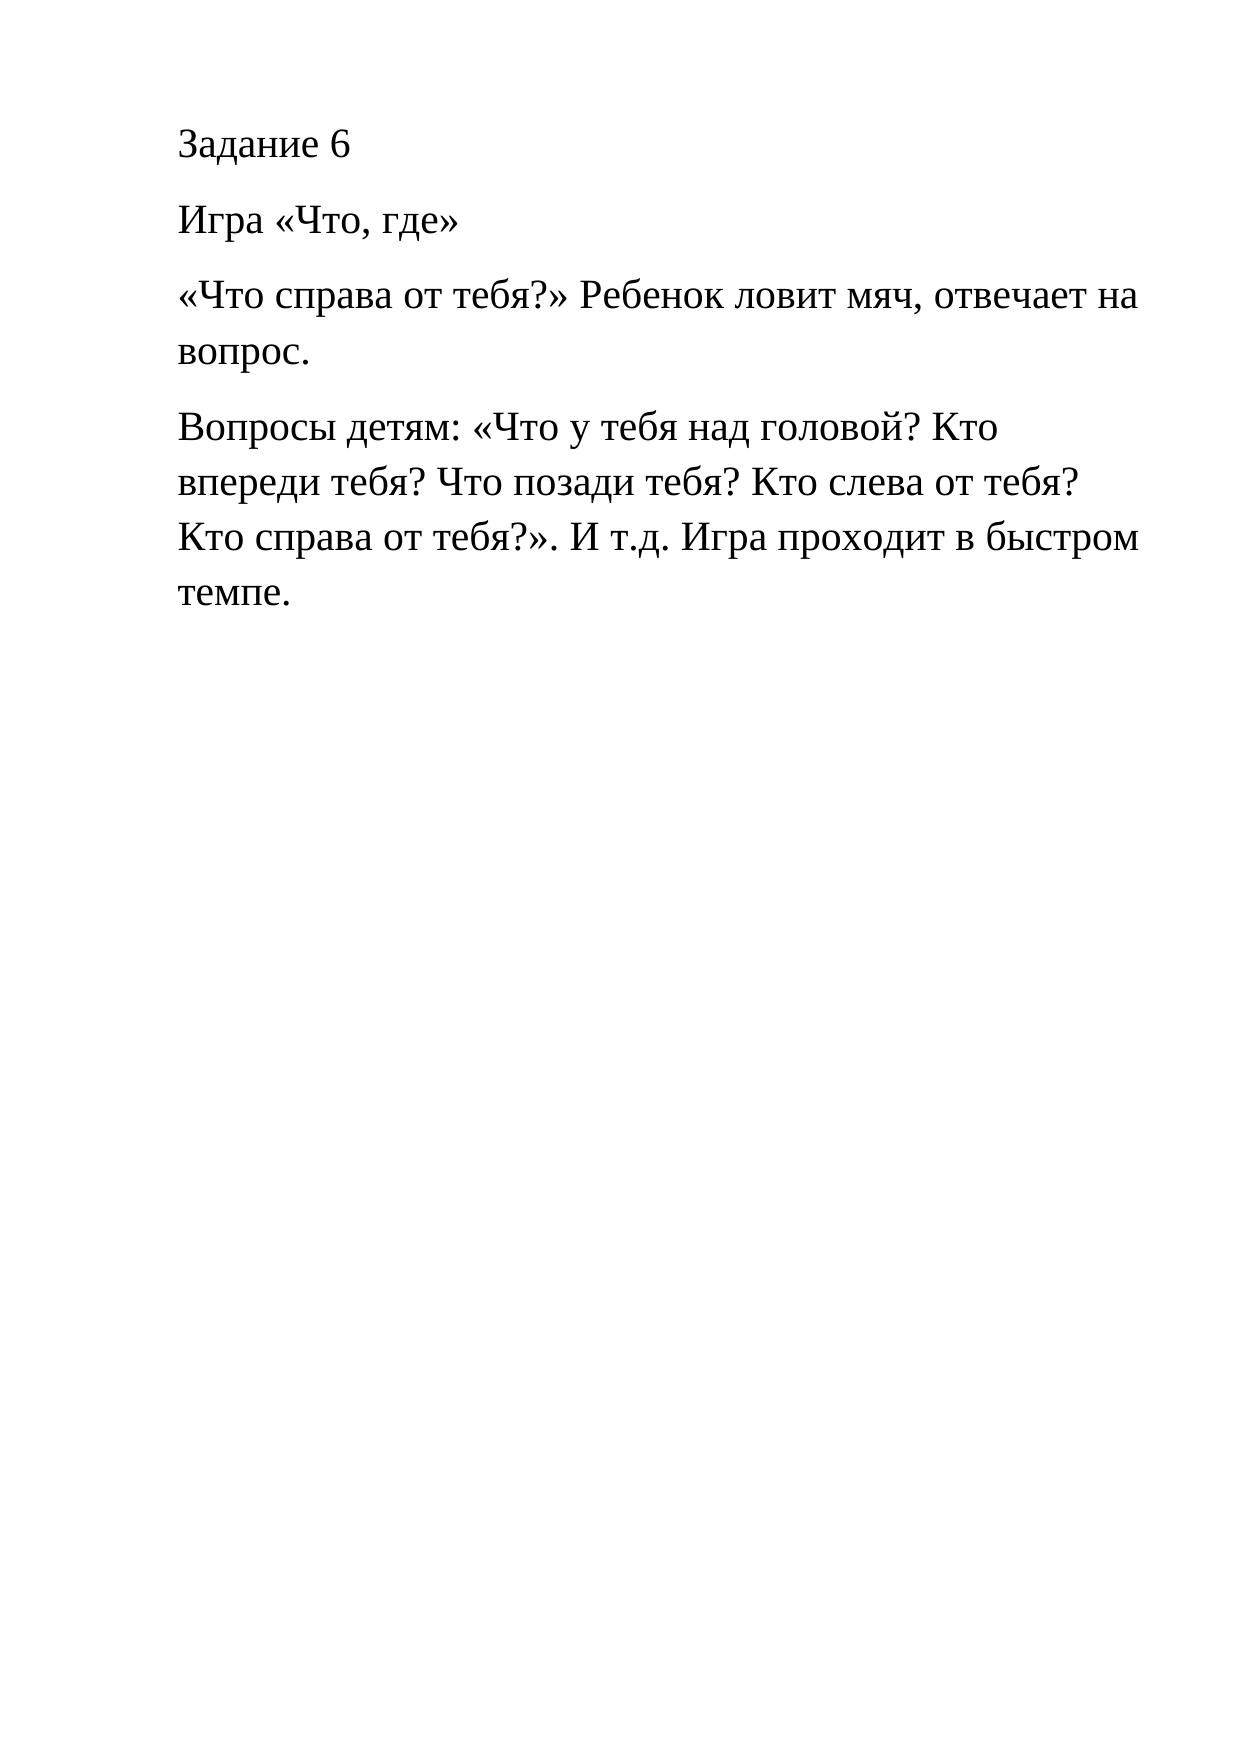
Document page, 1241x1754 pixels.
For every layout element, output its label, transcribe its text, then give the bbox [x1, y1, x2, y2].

text Вопросы детям: «Что у тебя над головой? Кто впереди тебя? Что позади тебя? Кто слева от тебя? Кто справа от тебя?». И т.д. Игра проходит в быстром темпе. [177, 401, 1152, 614]
text Задание 6 [177, 118, 1152, 166]
text «Что справа от тебя?» Ребенок ловит мяч, отвечает на вопрос. [177, 270, 1152, 373]
text Игра «Что, где» [177, 194, 1152, 242]
